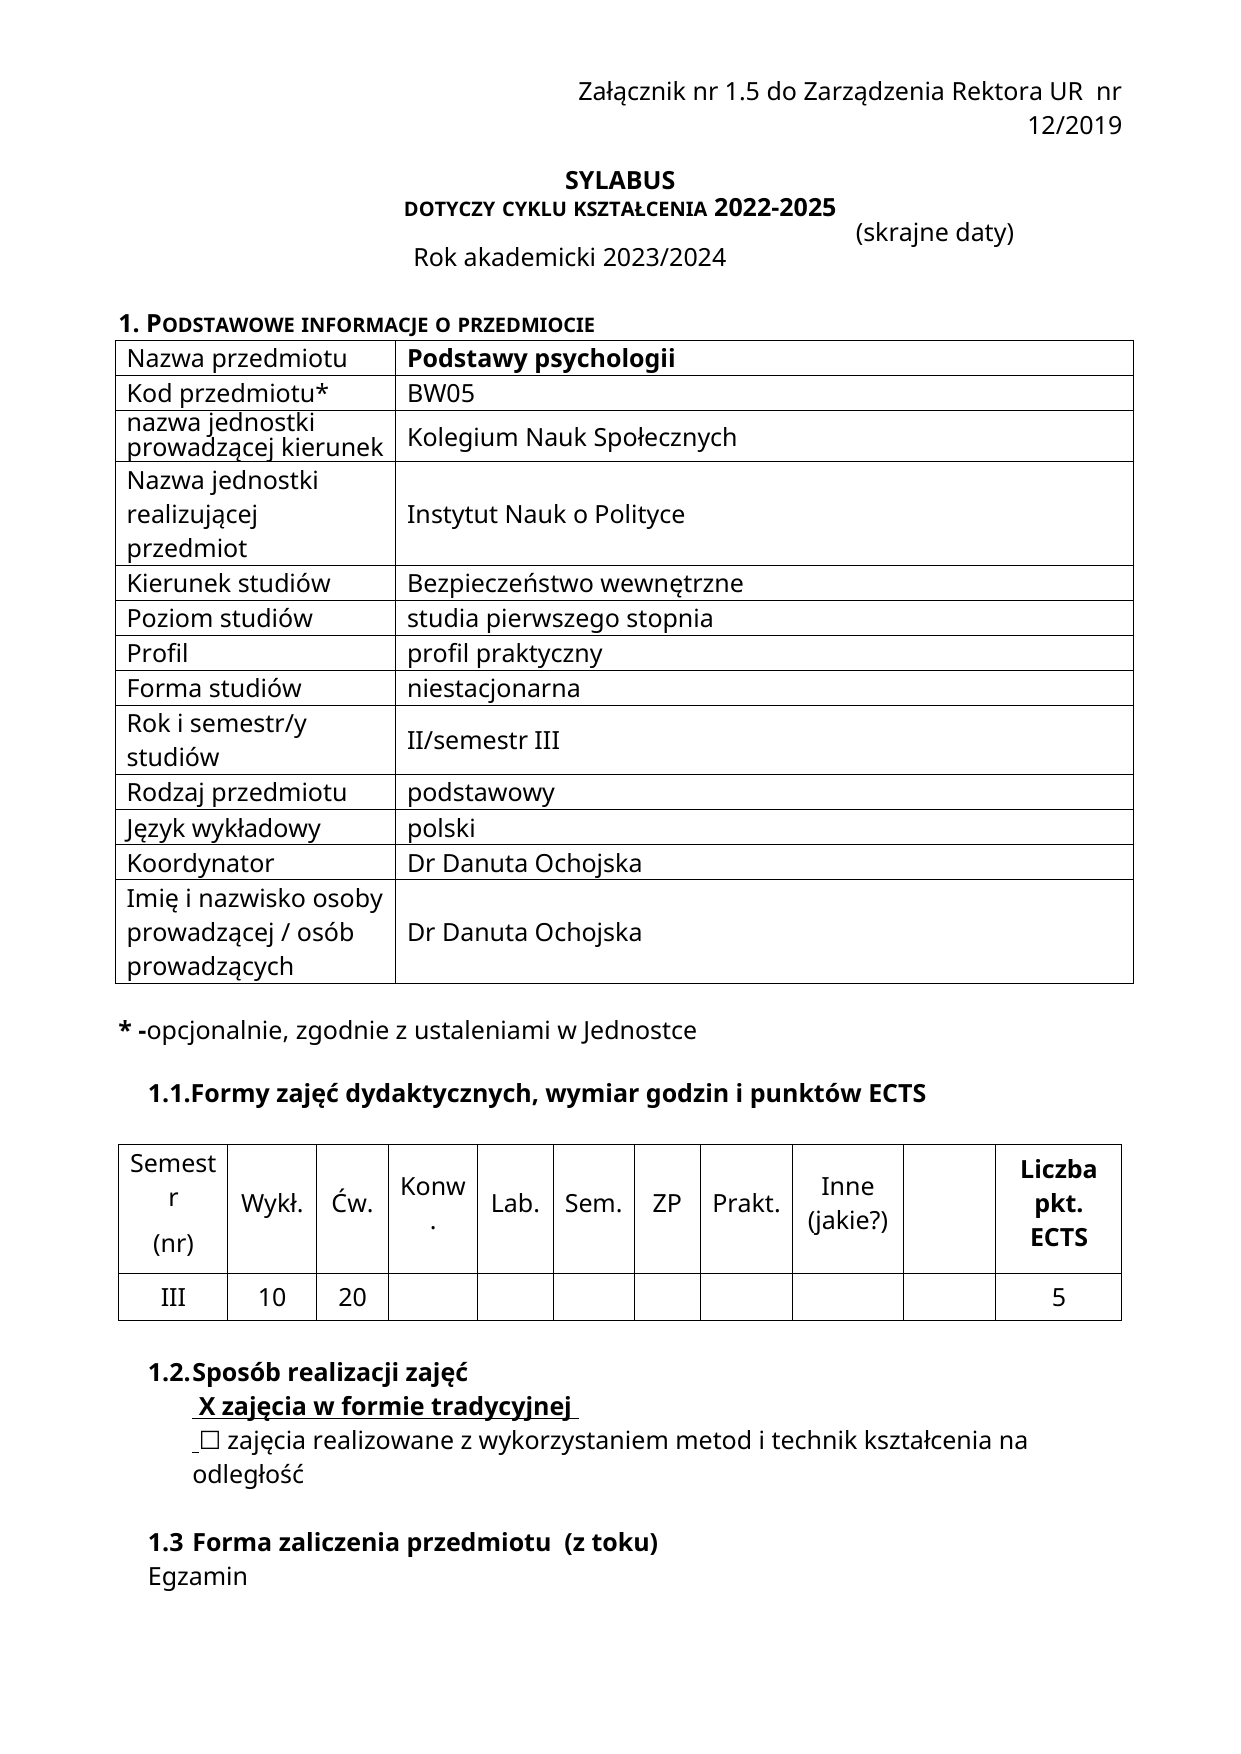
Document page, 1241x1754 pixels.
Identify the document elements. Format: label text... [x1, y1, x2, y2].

table_cell Koordynator [116, 845, 395, 879]
table_cell 20 [317, 1274, 388, 1319]
text * -opcjonalnie, zgodnie z ustaleniami w Jednostce [118, 1013, 1122, 1047]
text ☐ zajęcia realizowane z wykorzystaniem metod i technik kształcenia na odległość [192, 1423, 1122, 1491]
table_cell 5 [996, 1274, 1121, 1319]
table_cell Język wykładowy [116, 810, 395, 844]
table_cell niestacjonarna [396, 671, 1133, 705]
table_header Lab. [478, 1145, 553, 1272]
table_cell [554, 1274, 634, 1319]
table_header Ćw. [317, 1145, 388, 1272]
table_cell III [119, 1274, 227, 1319]
table_cell [389, 1274, 477, 1319]
table_cell BW05 [396, 376, 1133, 410]
table_header Podstawy psychologii [396, 341, 1133, 375]
text Załącznik nr 1.5 do Zarządzenia Rektora UR nr 12/2019 [118, 74, 1122, 142]
table_cell II/semestr III [396, 706, 1133, 774]
table_header Wykł. [228, 1145, 316, 1272]
table_cell Bezpieczeństwo wewnętrzne [396, 566, 1133, 599]
table_cell [904, 1274, 995, 1319]
table_cell profil praktyczny [396, 636, 1133, 670]
table_header Sem. [554, 1145, 634, 1272]
text X zajęcia w formie tradycyjnej [192, 1389, 1122, 1423]
table_cell Poziom studiów [116, 601, 395, 635]
text 1.1.Formy zajęć dydaktycznych, wymiar godzin i punktów ECTS [148, 1076, 1122, 1110]
table_header Inne (jakie?) [793, 1145, 903, 1272]
table_cell podstawowy [396, 775, 1133, 809]
table_header [904, 1145, 995, 1272]
table_cell Kolegium Nauk Społecznych [396, 411, 1133, 461]
table_cell Imię i nazwisko osoby prowadzącej / osób prowadzących [116, 880, 395, 983]
text dotyczy cyklu kształcenia 2022-2025 [118, 197, 1122, 222]
text Egzamin [148, 1559, 1122, 1593]
table_cell polski [396, 810, 1133, 844]
table_cell 10 [228, 1274, 316, 1319]
table_cell nazwa jednostki prowadzącej kierunek [116, 411, 395, 461]
text Rok akademicki 2023/2024 [118, 247, 1122, 272]
table_header Prakt. [701, 1145, 792, 1272]
table_header Semestr (nr) [119, 1145, 227, 1272]
table_header Nazwa przedmiotu [116, 341, 395, 375]
table_cell Kod przedmiotu* [116, 376, 395, 410]
table_cell Dr Danuta Ochojska [396, 845, 1133, 879]
text (skrajne daty) [118, 222, 1122, 247]
table_cell Profil [116, 636, 395, 670]
table_header Liczba pkt. ECTS [996, 1145, 1121, 1272]
text 1.2. Sposób realizacji zajęć [148, 1355, 1122, 1389]
text 1.3 Forma zaliczenia przedmiotu (z toku) [148, 1525, 1122, 1559]
table_cell Nazwa jednostki realizującej przedmiot [116, 462, 395, 564]
table_cell Rodzaj przedmiotu [116, 775, 395, 809]
table_cell studia pierwszego stopnia [396, 601, 1133, 635]
table_cell Rok i semestr/y studiów [116, 706, 395, 774]
table_cell Instytut Nauk o Polityce [396, 462, 1133, 564]
text 1. Podstawowe informacje o przedmiocie [118, 306, 1122, 340]
table_cell Kierunek studiów [116, 566, 395, 599]
table_cell [793, 1274, 903, 1319]
table_header ZP [635, 1145, 700, 1272]
text SYLABUS [118, 163, 1122, 197]
table_cell Forma studiów [116, 671, 395, 705]
table_cell Dr Danuta Ochojska [396, 880, 1133, 983]
table_cell [701, 1274, 792, 1319]
table_header Konw. [389, 1145, 477, 1272]
table_cell [478, 1274, 553, 1319]
table_cell [635, 1274, 700, 1319]
